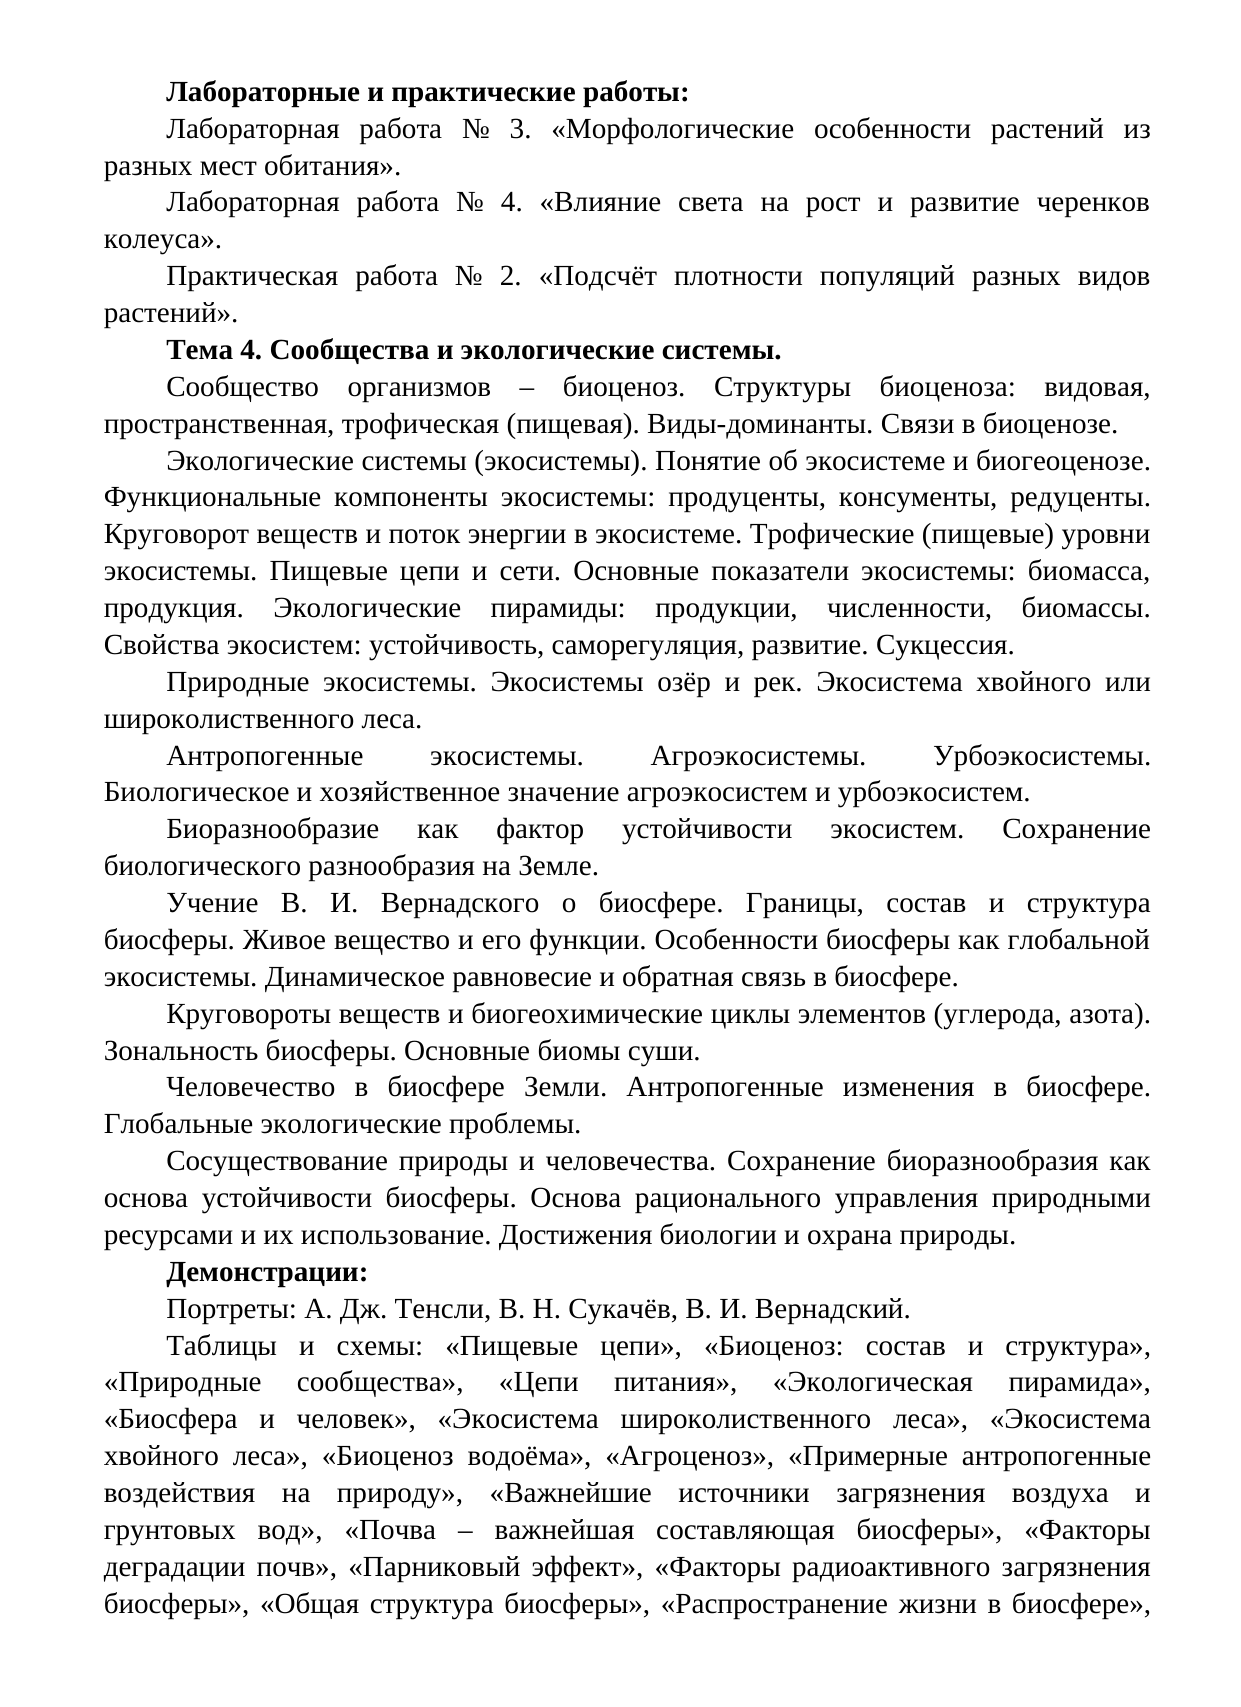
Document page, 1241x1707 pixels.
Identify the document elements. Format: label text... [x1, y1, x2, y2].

text Сосуществование природы и человечества. Сохранение биоразнообразия как основа устойчивости биосферы. Основа рационального управления природными ресурсами и их использование. Достижения биологии и охрана природы. [103, 1143, 1152, 1251]
text Природные экосистемы. Экосистемы озёр и рек. Экосистема хвойного или широколиственного леса. [103, 664, 1152, 734]
text Портреты: А. Дж. Тенсли, В. Н. Сукачёв, В. И. Вернадский. [103, 1291, 1152, 1324]
text Человечество в биосфере Земли. Антропогенные изменения в биосфере. Глобальные экологические проблемы. [103, 1069, 1152, 1140]
text Лабораторные и практические работы: [103, 74, 1152, 107]
text Сообщество организмов – биоценоз. Структуры биоценоза: видовая, пространственная, трофическая (пищевая). Виды-доминанты. Связи в биоценозе. [103, 369, 1152, 439]
text Практическая работа № 2. «Подсчёт плотности популяций разных видов растений». [103, 258, 1152, 329]
text Лабораторная работа № 3. «Морфологические особенности растений из разных мест обитания». [103, 111, 1152, 181]
text Тема 4. Сообщества и экологические системы. [103, 332, 1152, 366]
text Учение В. И. Вернадского о биосфере. Границы, состав и структура биосферы. Живое вещество и его функции. Особенности биосферы как глобальной экосистемы. Динамическое равновесие и обратная связь в биосфере. [103, 885, 1152, 992]
text Круговороты веществ и биогеохимические циклы элементов (углерода, азота). Зональность биосферы. Основные биомы суши. [103, 996, 1152, 1066]
text Антропогенные экосистемы. Агроэкосистемы. Урбоэкосистемы. Биологическое и хозяйственное значение агроэкосистем и урбоэкосистем. [103, 738, 1152, 808]
text Экологические системы (экосистемы). Понятие об экосистеме и биогеоценозе. Функциональные компоненты экосистемы: продуценты, консументы, редуценты. Круговорот веществ и поток энергии в экосистеме. Трофические (пищевые) уровни экосистемы. Пищевые цепи и сети. Основные показатели экосистемы: биомасса, продукция. Экологические пирамиды: продукции, численности, биомассы. Свойства экосистем: устойчивость, саморегуляция, развитие. Сукцессия. [103, 443, 1152, 661]
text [103, 1328, 1152, 1619]
text Демонстрации: [103, 1254, 1152, 1287]
text Биоразнообразие как фактор устойчивости экосистем. Сохранение биологического разнообразия на Земле. [103, 811, 1152, 882]
text Лабораторная работа № 4. «Влияние света на рост и развитие черенков колеуса». [103, 184, 1152, 255]
